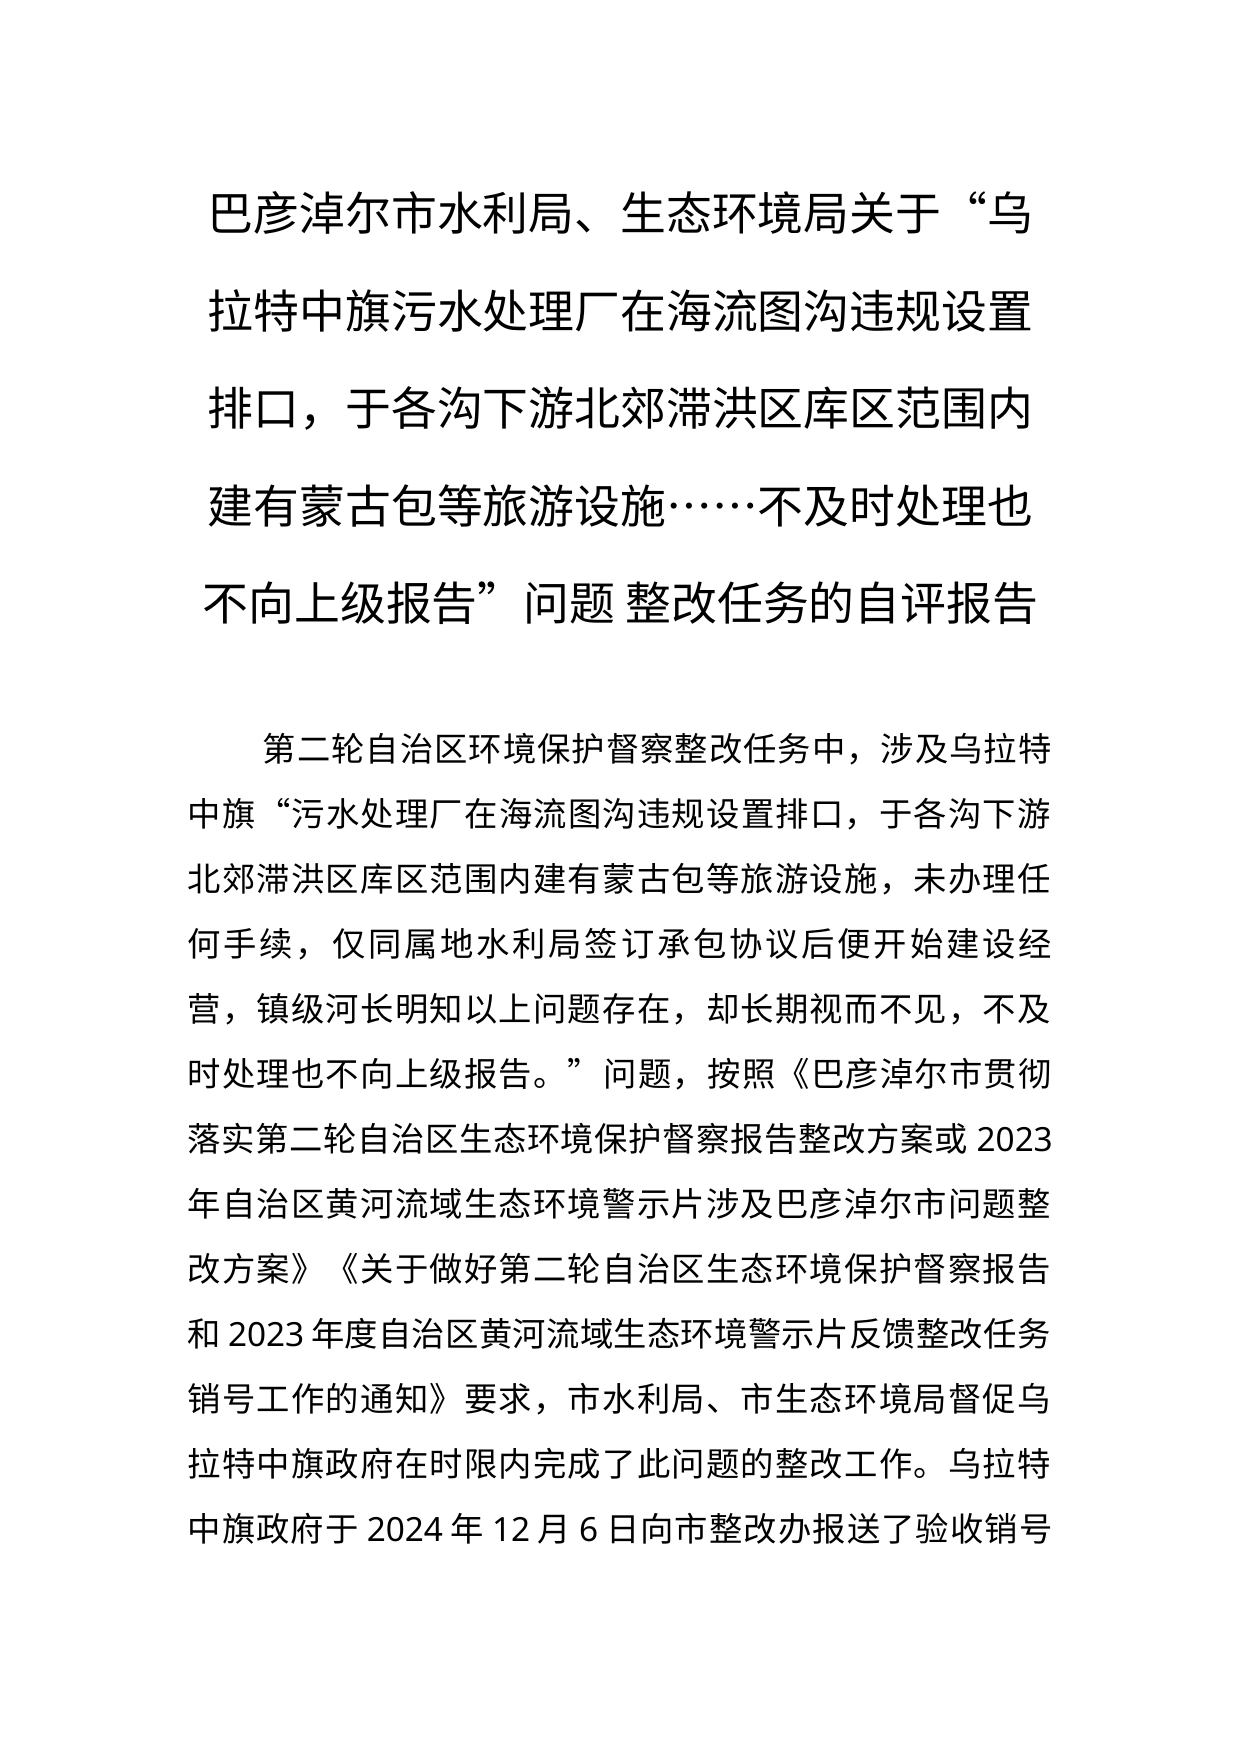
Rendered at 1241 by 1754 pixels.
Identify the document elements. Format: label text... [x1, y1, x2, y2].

text 巴彦淖尔市水利局、生态环境局关于“乌拉特中旗污水处理厂在海流图沟违规设置排口，于各沟下游北郊滞洪区库区范围内建有蒙古包等旅游设施……不及时处理也不向上级报告”问题 整改任务的自评报告 [187, 162, 1053, 649]
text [187, 714, 1053, 1559]
